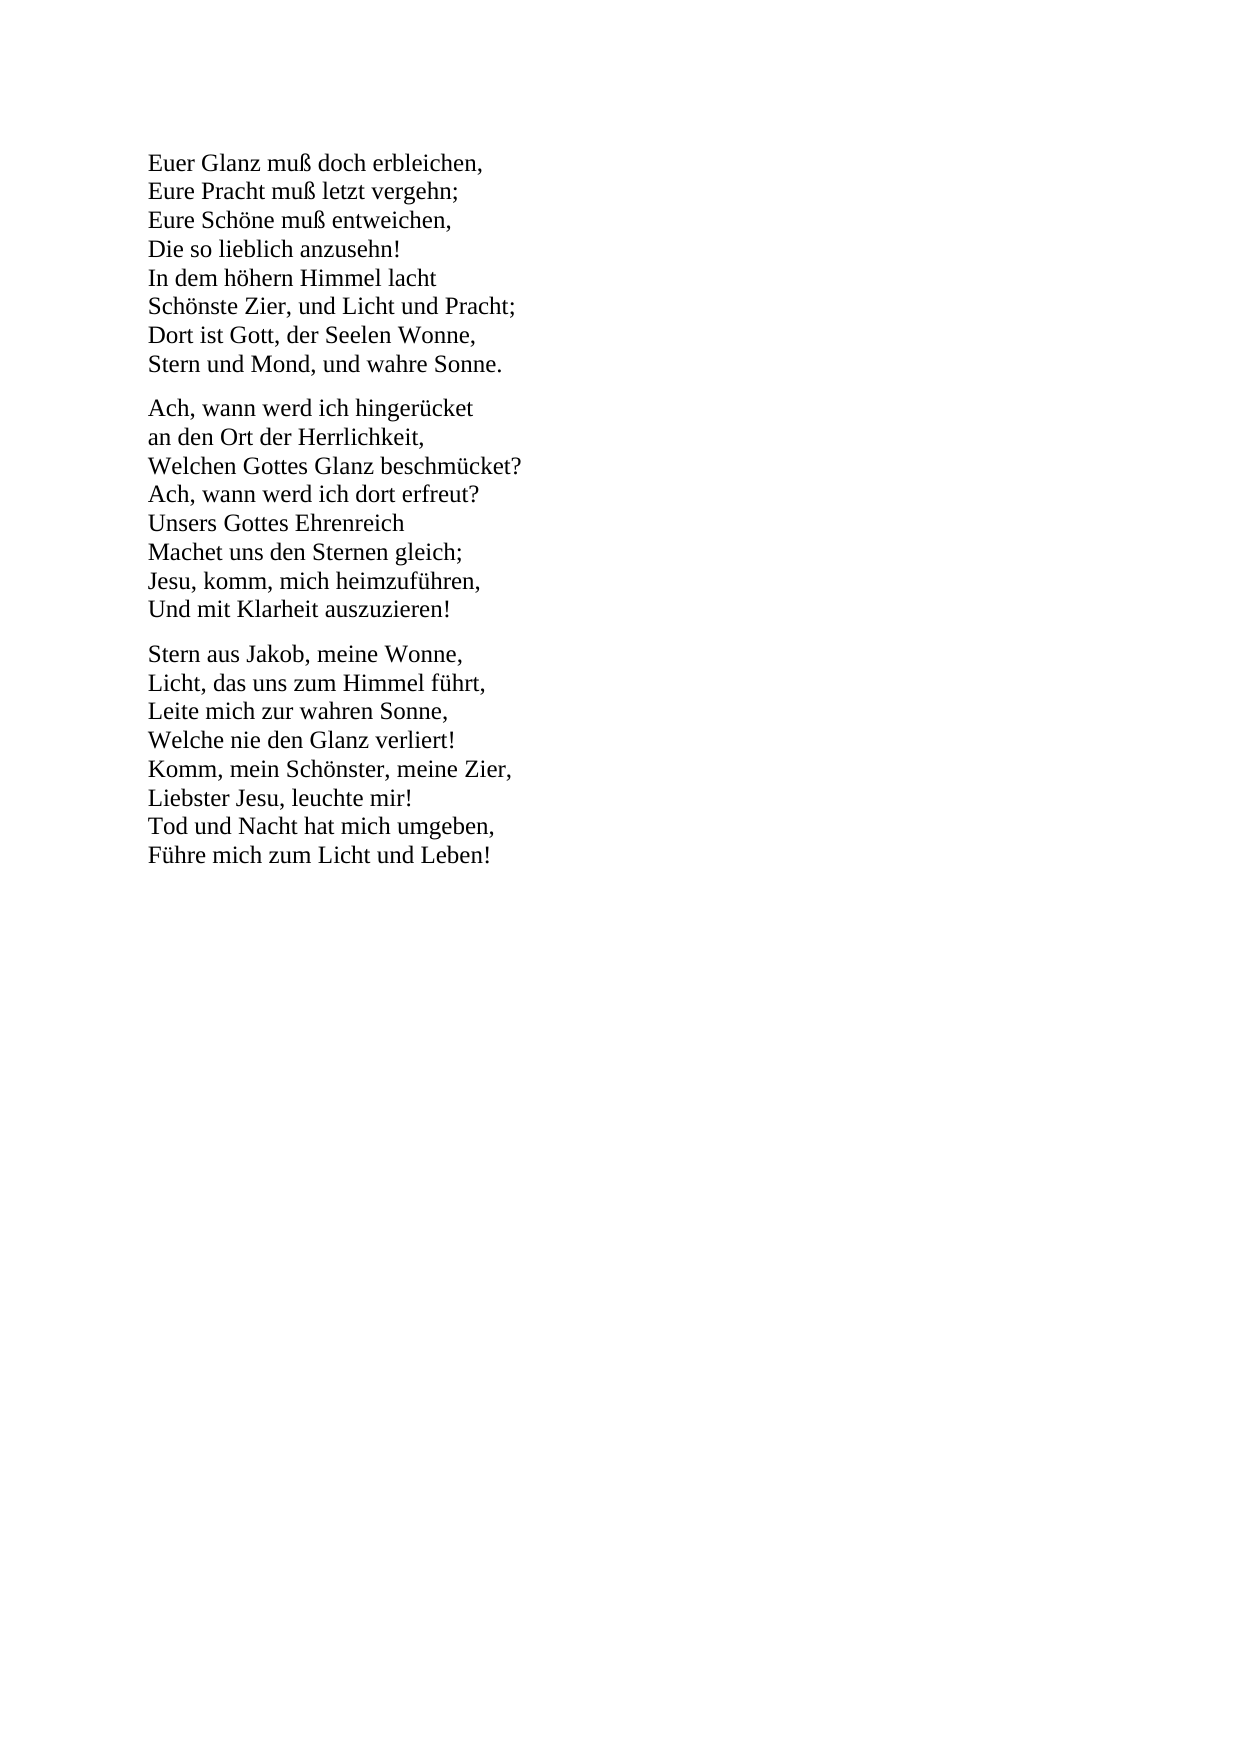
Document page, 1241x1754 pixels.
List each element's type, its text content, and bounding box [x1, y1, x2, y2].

text Euer Glanz muß doch erbleichen, Eure Pracht muß letzt vergehn; Eure Schöne muß entweichen, Die so lieblich anzusehn! In dem höhern Himmel lacht Schönste Zier, und Licht und Pracht; Dort ist Gott, der Seelen Wonne, Stern und Mond, und wahre Sonne. [148, 148, 1093, 378]
text Stern aus Jakob, meine Wonne, Licht, das uns zum Himmel führt, Leite mich zur wahren Sonne, Welche nie den Glanz verliert! Komm, mein Schönster, meine Zier, Liebster Jesu, leuchte mir! Tod und Nacht hat mich umgeben, Führe mich zum Licht und Leben! [148, 639, 1093, 869]
text Ach, wann werd ich hingerücket an den Ort der Herrlichkeit, Welchen Gottes Glanz beschmücket? Ach, wann werd ich dort erfreut? Unsers Gottes Ehrenreich Machet uns den Sternen gleich; Jesu, komm, mich heimzuführen, Und mit Klarheit auszuzieren! [148, 393, 1093, 623]
